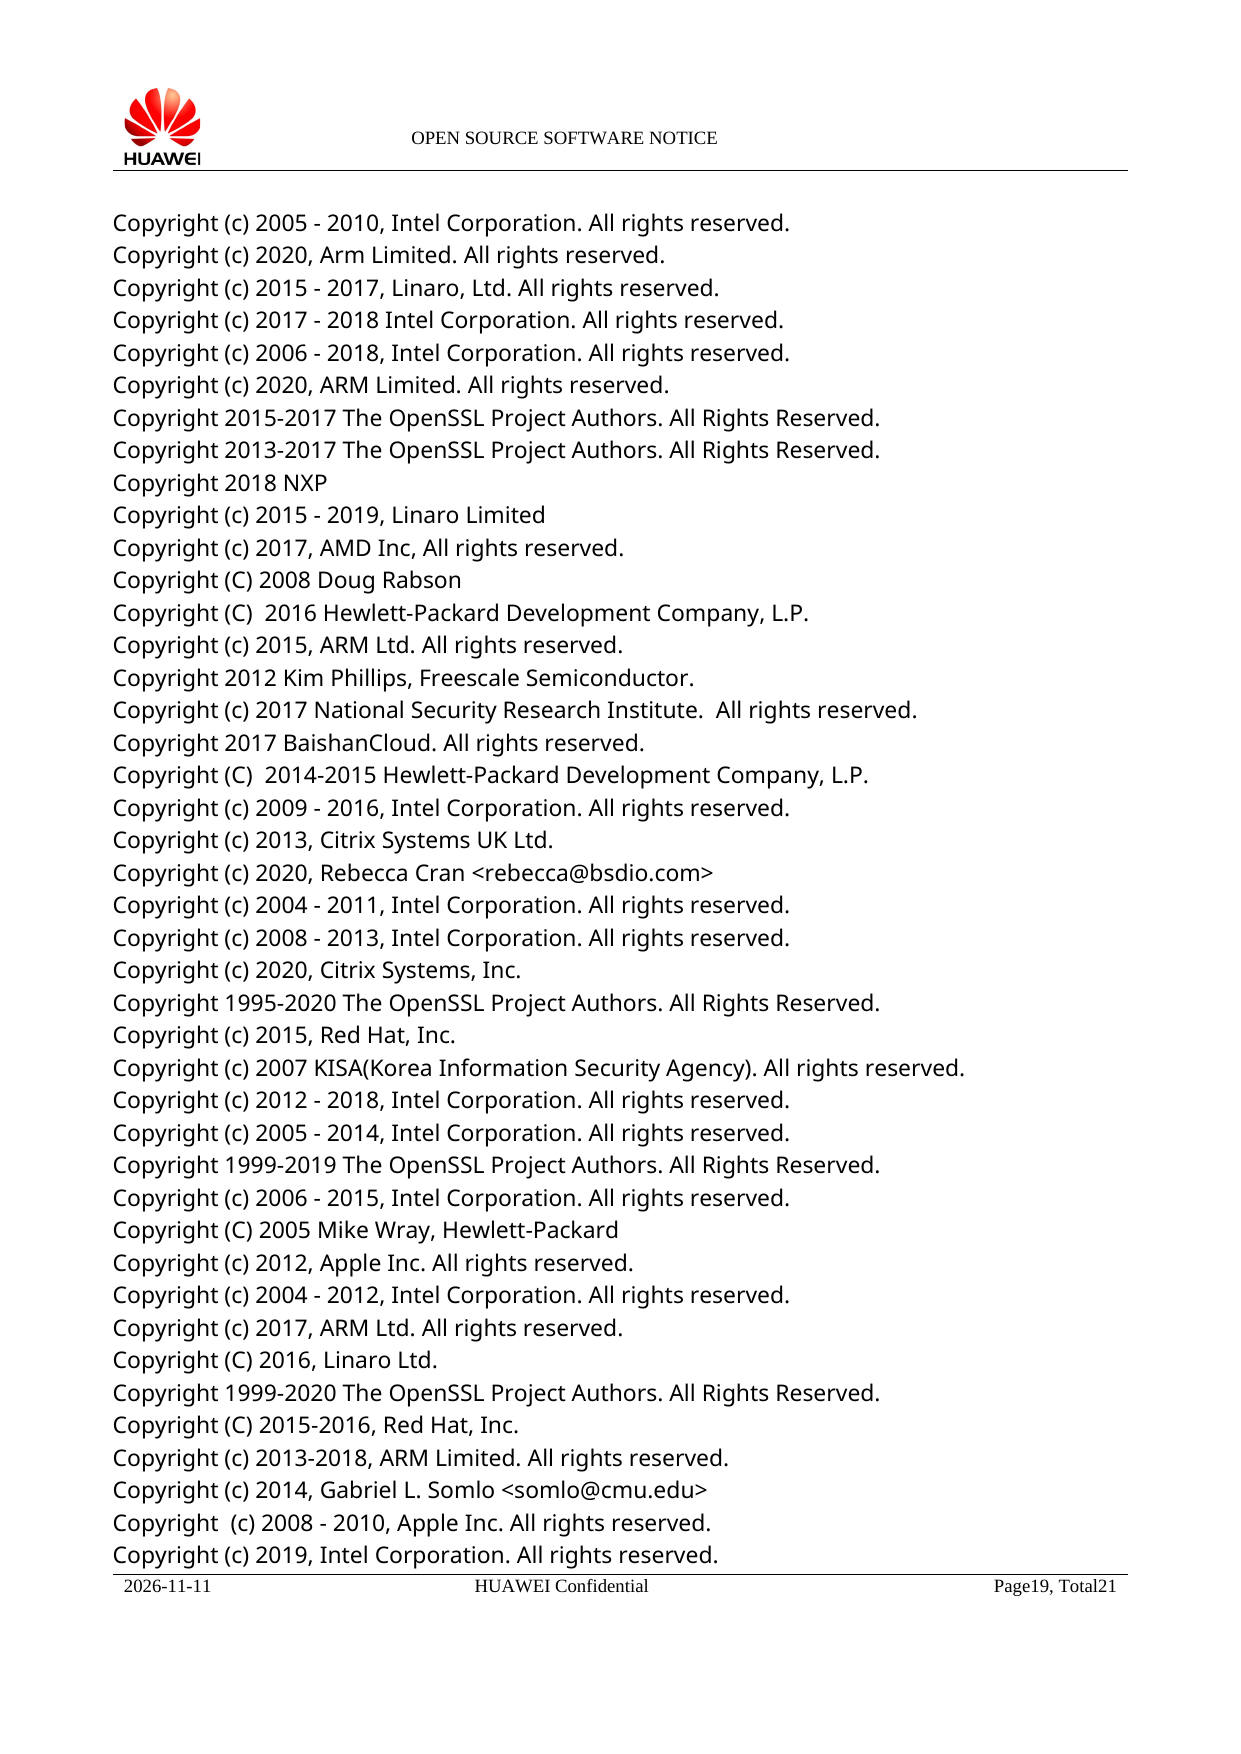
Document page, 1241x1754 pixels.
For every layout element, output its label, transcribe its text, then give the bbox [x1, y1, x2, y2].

picture [124, 88, 201, 165]
